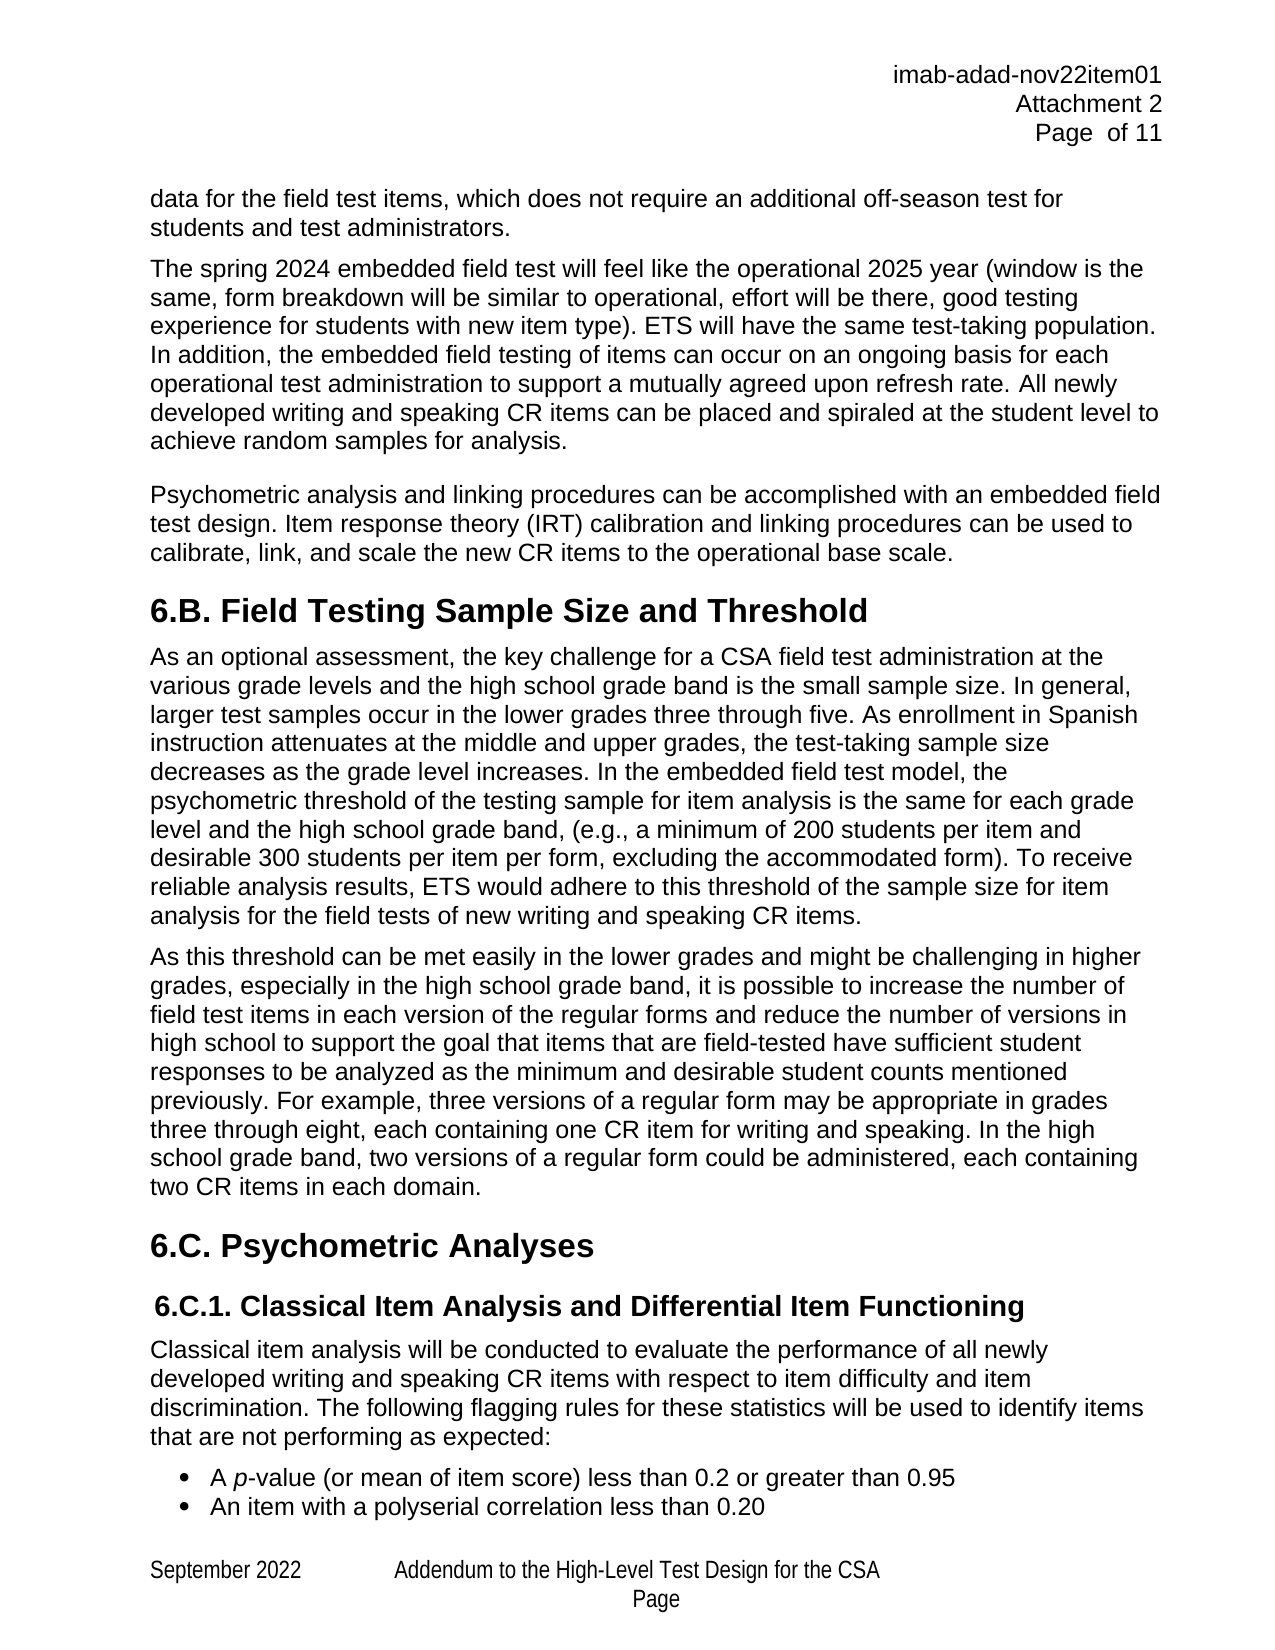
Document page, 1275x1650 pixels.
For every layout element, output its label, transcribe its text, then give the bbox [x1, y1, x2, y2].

list An item with a polyserial correlation less than 0.20 [180, 1492, 1162, 1521]
list A p-value (or mean of item score) less than 0.2 or greater than 0.95 [180, 1463, 1162, 1492]
text The spring 2024 embedded field test will feel like the operational 2025 year (window is the same, form breakdown will be similar to operational, effort will be there, good testing experience for students with new item type). ETS will have the same test-taking population. In addition, the embedded field testing of items can occur on an ongoing basis for each operational test administration to support a mutually agreed upon refresh rate. All newly developed writing and speaking CR items can be placed and spiraled at the student level to achieve random samples for analysis. [150, 254, 1162, 455]
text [150, 184, 1162, 241]
subtitle Psychometric Analyses [150, 1226, 1162, 1264]
text As this threshold can be met easily in the lower grades and might be challenging in higher grades, especially in the high school grade band, it is possible to increase the number of field test items in each version of the regular forms and reduce the number of versions in high school to support the goal that items that are field-tested have sufficient student responses to be analyzed as the minimum and desirable student counts mentioned previously. For example, three versions of a regular form may be appropriate in grades three through eight, each containing one CR item for writing and speaking. In the high school grade band, two versions of a regular form could be administered, each containing two CR items in each domain. [150, 942, 1162, 1201]
subtitle Classical Item Analysis and Differential Item Functioning [240, 1289, 1162, 1323]
subtitle Field Testing Sample Size and Threshold [150, 591, 1162, 630]
text Classical item analysis will be conducted to evaluate the performance of all newly developed writing and speaking CR items with respect to item difficulty and item discrimination. The following flagging rules for these statistics will be used to identify items that are not performing as expected: [150, 1335, 1162, 1450]
text As an optional assessment, the key challenge for a CSA field test administration at the various grade levels and the high school grade band is the small sample size. In general, larger test samples occur in the lower grades three through five. As enrollment in Spanish instruction attenuates at the middle and upper grades, the test-taking sample size decreases as the grade level increases. In the embedded field test model, the psychometric threshold of the testing sample for item analysis is the same for each grade level and the high school grade band, (e.g., a minimum of 200 students per item and desirable 300 students per item per form, excluding the accommodated form). To receive reliable analysis results, ETS would adhere to this threshold of the sample size for item analysis for the field tests of new writing and speaking CR items. [150, 642, 1162, 930]
text Psychometric analysis and linking procedures can be accomplished with an embedded field test design. Item response theory (IRT) calibration and linking procedures can be used to calibrate, link, and scale the new CR items to the operational base scale. [150, 480, 1162, 566]
